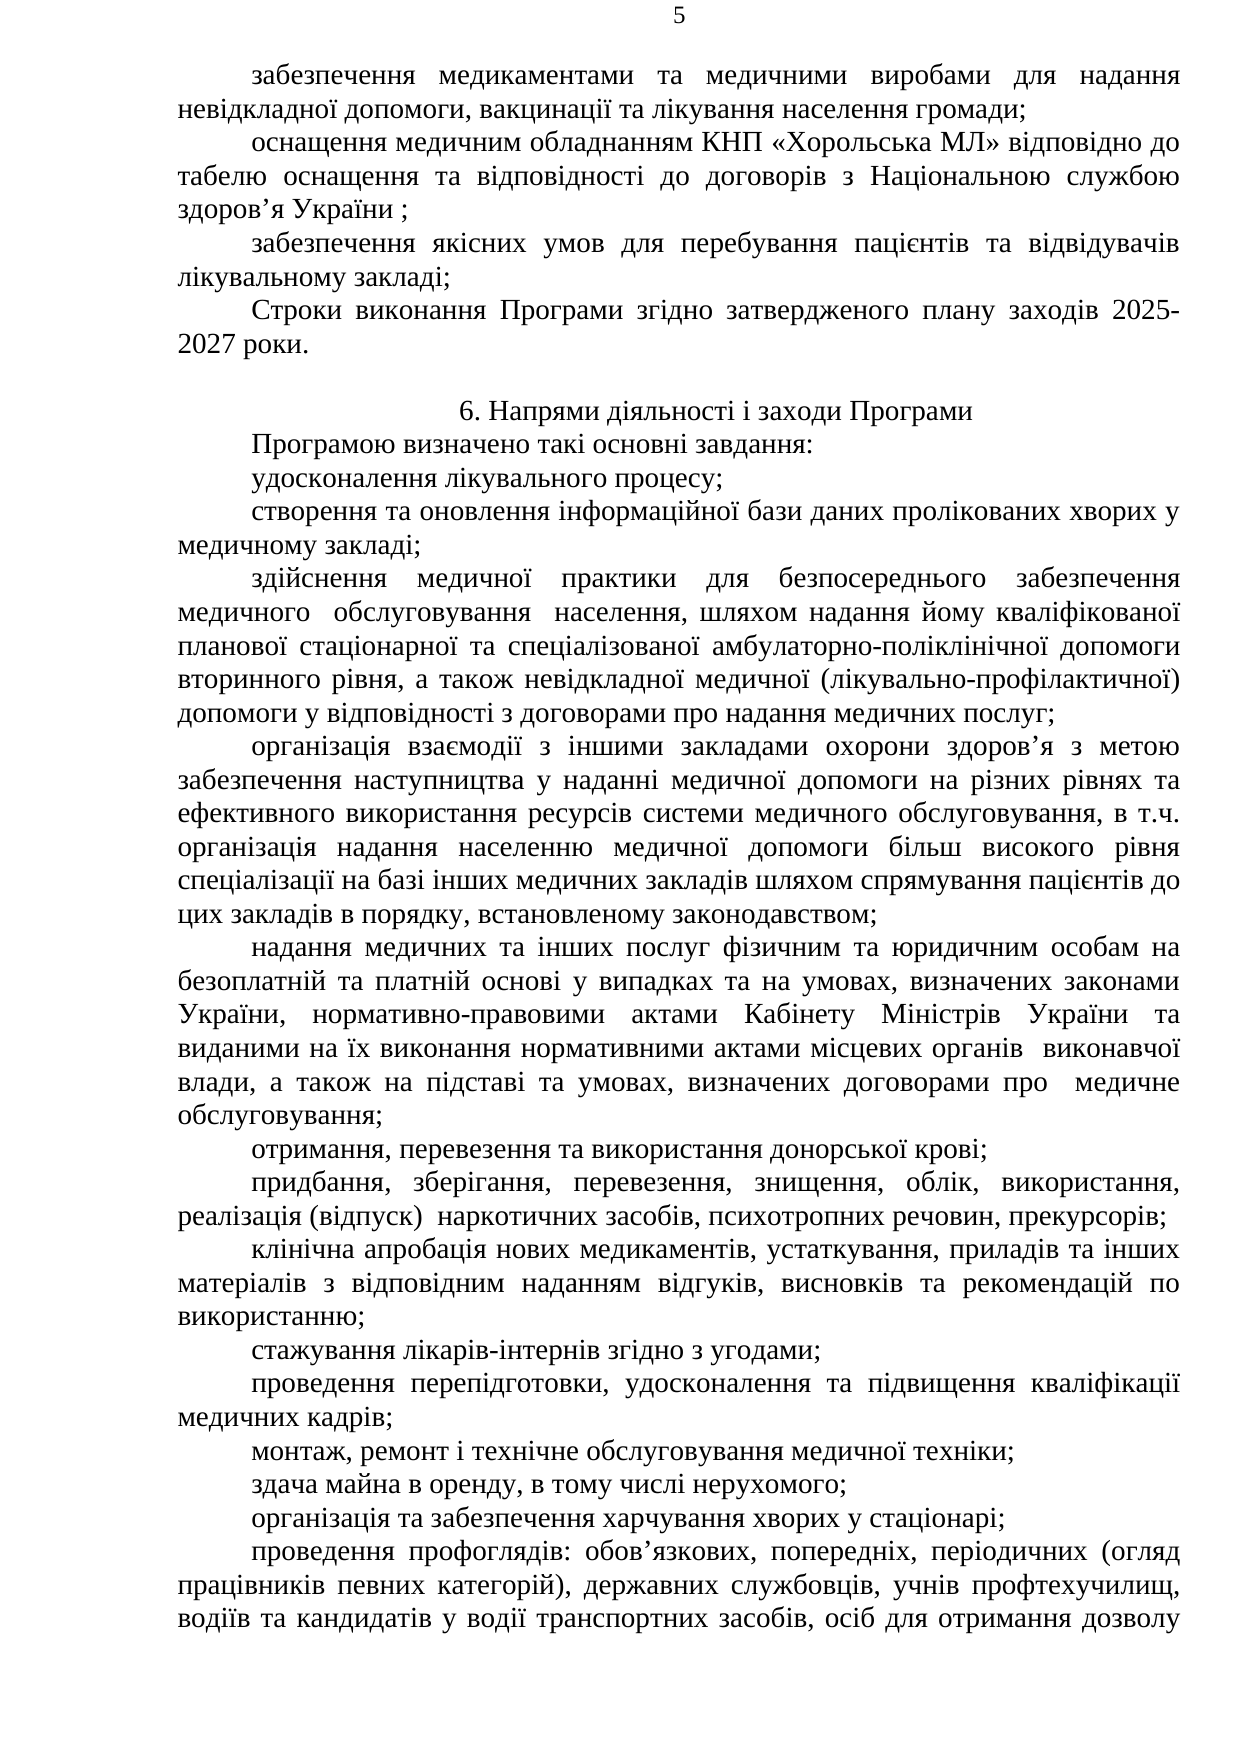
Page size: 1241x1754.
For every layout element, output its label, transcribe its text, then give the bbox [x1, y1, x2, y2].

text клінічна апробація нових медикаментів, устаткування, приладів та інших матеріалів з відповідним наданням відгуків, висновків та рекомендацій по використанню; [177, 1231, 1181, 1332]
text стажування лікарів-інтернів згідно з угодами; [177, 1332, 1181, 1366]
text удосконалення лікувального процесу; [177, 460, 1181, 493]
text здача майна в оренду, в тому числі нерухомого; [177, 1466, 1181, 1500]
text забезпечення якісних умов для перебування пацієнтів та відвідувачів лікувальному закладі; [177, 225, 1181, 292]
text здійснення медичної практики для безпосереднього забезпечення медичного обслуговування населення, шляхом надання йому кваліфікованої планової стаціонарної та спеціалізованої амбулаторно-поліклінічної допомоги вторинного рівня, а також невідкладної медичної (лікувально-профілактичної) допомоги у відповідності з договорами про надання медичних послуг; [177, 561, 1181, 728]
text 6. Напрями діяльності і заходи Програми [177, 393, 1181, 426]
text організація та забезпечення харчування хворих у стаціонарі; [177, 1500, 1181, 1533]
text організація взаємодії з іншими закладами охорони здоров’я з метою забезпечення наступництва у наданні медичної допомоги на різних рівнях та ефективного використання ресурсів системи медичного обслуговування, в т.ч. організація надання населенню медичної допомоги більш високого рівня спеціалізації на базі інших медичних закладів шляхом спрямування пацієнтів до цих закладів в порядку, встановленому законодавством; [177, 728, 1181, 929]
text Строки виконання Програми згідно затвердженого плану заходів 2025-2027 роки. [177, 292, 1181, 359]
text монтаж, ремонт і технічне обслуговування медичної техніки; [177, 1433, 1181, 1466]
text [177, 1533, 1181, 1634]
text придбання, зберігання, перевезення, знищення, облік, використання, реалізація (відпуск) наркотичних засобів, психотропних речовин, прекурсорів; [177, 1164, 1181, 1231]
text Програмою визначено такі основні завдання: [177, 426, 1181, 460]
text надання медичних та інших послуг фізичним та юридичним особам на безоплатній та платній основі у випадках та на умовах, визначених законами України, нормативно-правовими актами Кабінету Міністрів України та виданими на їх виконання нормативними актами місцевих органів виконавчої влади, а також на підставі та умовах, визначених договорами про медичне обслуговування; [177, 929, 1181, 1131]
text забезпечення медикаментами та медичними виробами для надання невідкладної допомоги, вакцинації та лікування населення громади; [177, 57, 1181, 124]
text отримання, перевезення та використання донорської крові; [177, 1131, 1181, 1164]
text створення та оновлення інформаційної бази даних пролікованих хворих у медичному закладі; [177, 493, 1181, 561]
text проведення перепідготовки, удосконалення та підвищення кваліфікації медичних кадрів; [177, 1366, 1181, 1433]
text оснащення медичним обладнанням КНП «Хорольська МЛ» відповідно до табелю оснащення та відповідності до договорів з Національною службою здоров’я України ; [177, 124, 1181, 225]
